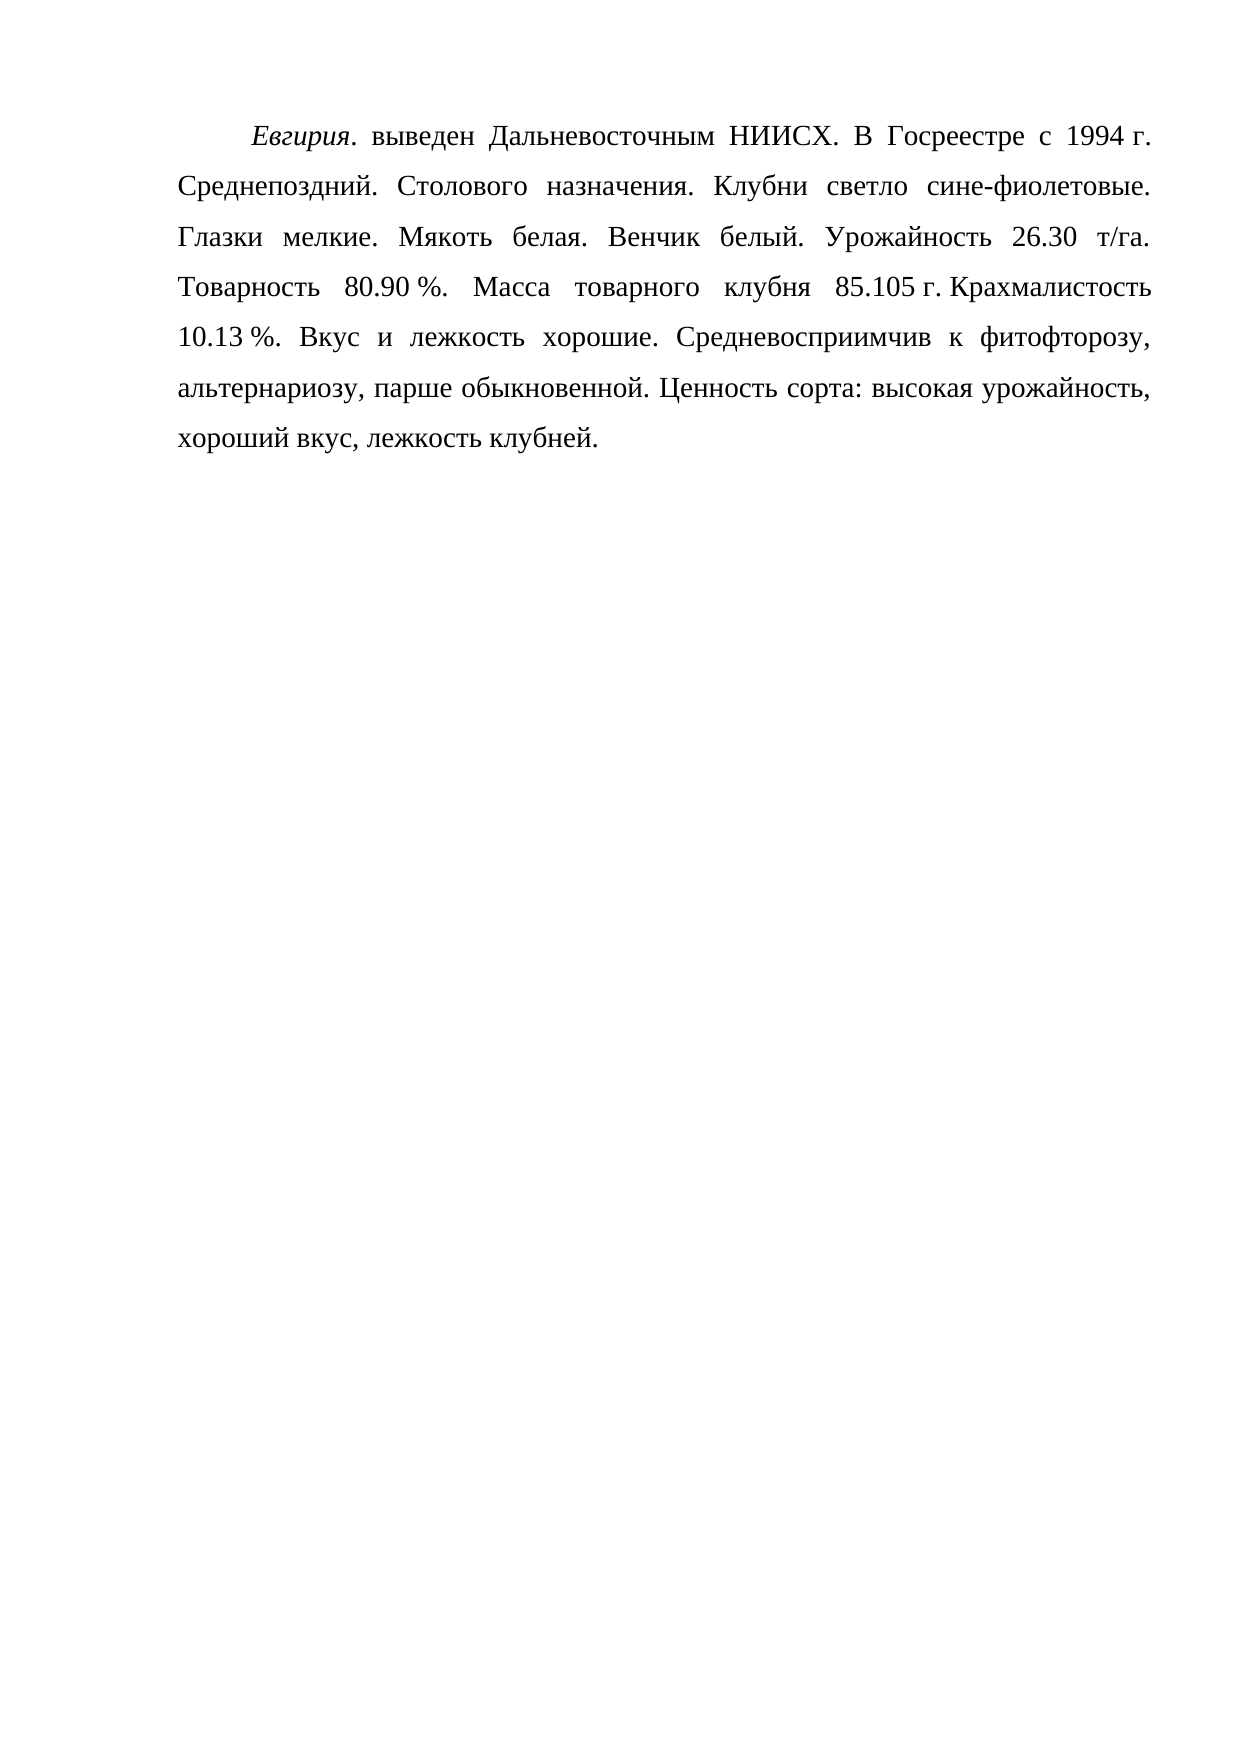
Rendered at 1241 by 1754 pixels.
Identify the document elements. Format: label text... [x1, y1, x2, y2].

text Евгирия. выведен Дальневосточным НИИСХ. В Госреестре с 1994 г. Среднепоздний. Столового назначения. Клубни светло сине-фиолетовые. Глазки мелкие. Мякоть белая. Венчик белый. Урожайность 26.30 т/га. Товарность 80.90 %. Масса товарного клубня 85.105 г. Крахмалистость 10.13 %. Вкус и лежкость хорошие. Средневосприимчив к фитофторозу, альтернариозу, парше обыкновенной. Ценность сорта: высокая урожайность, хороший вкус, лежкость клубней. [177, 118, 1152, 453]
